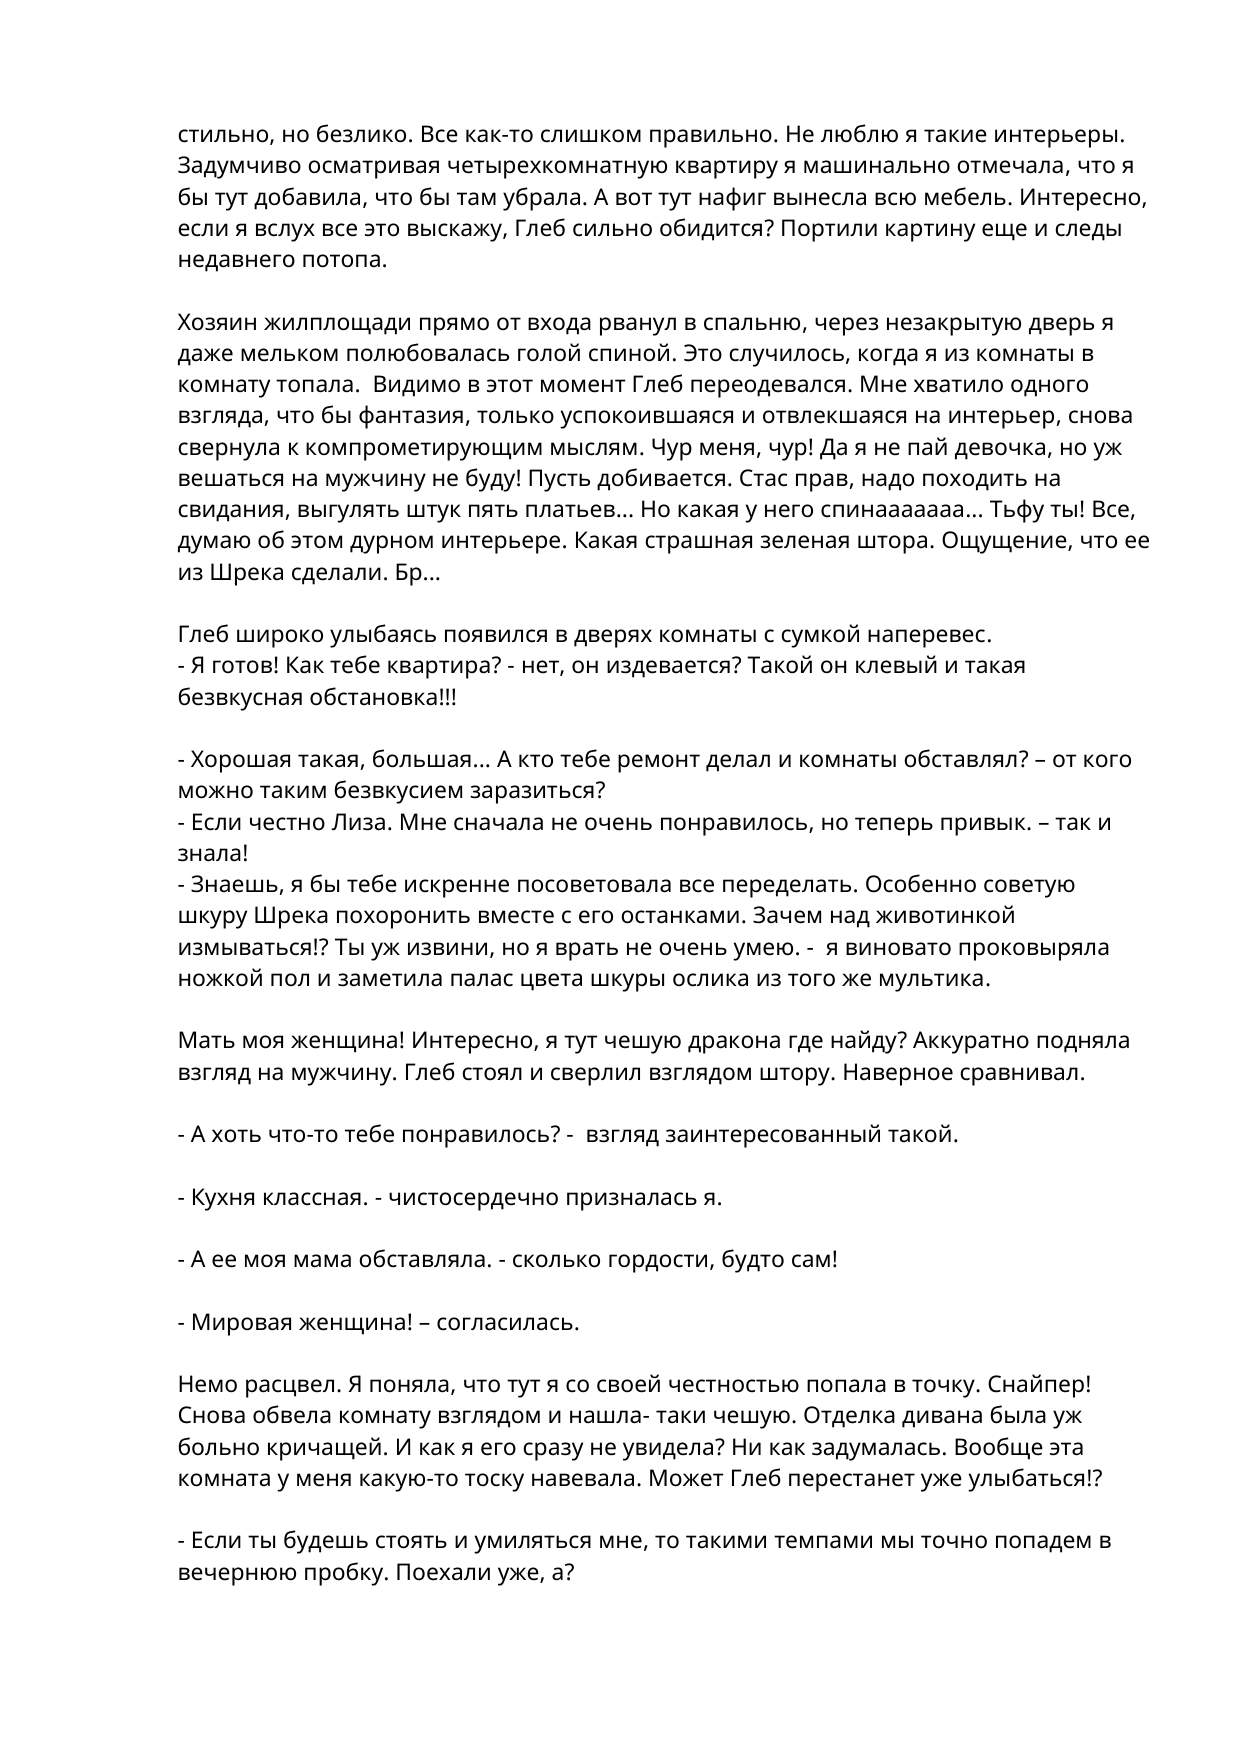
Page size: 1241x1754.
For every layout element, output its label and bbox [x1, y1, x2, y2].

text [177, 118, 1152, 1618]
